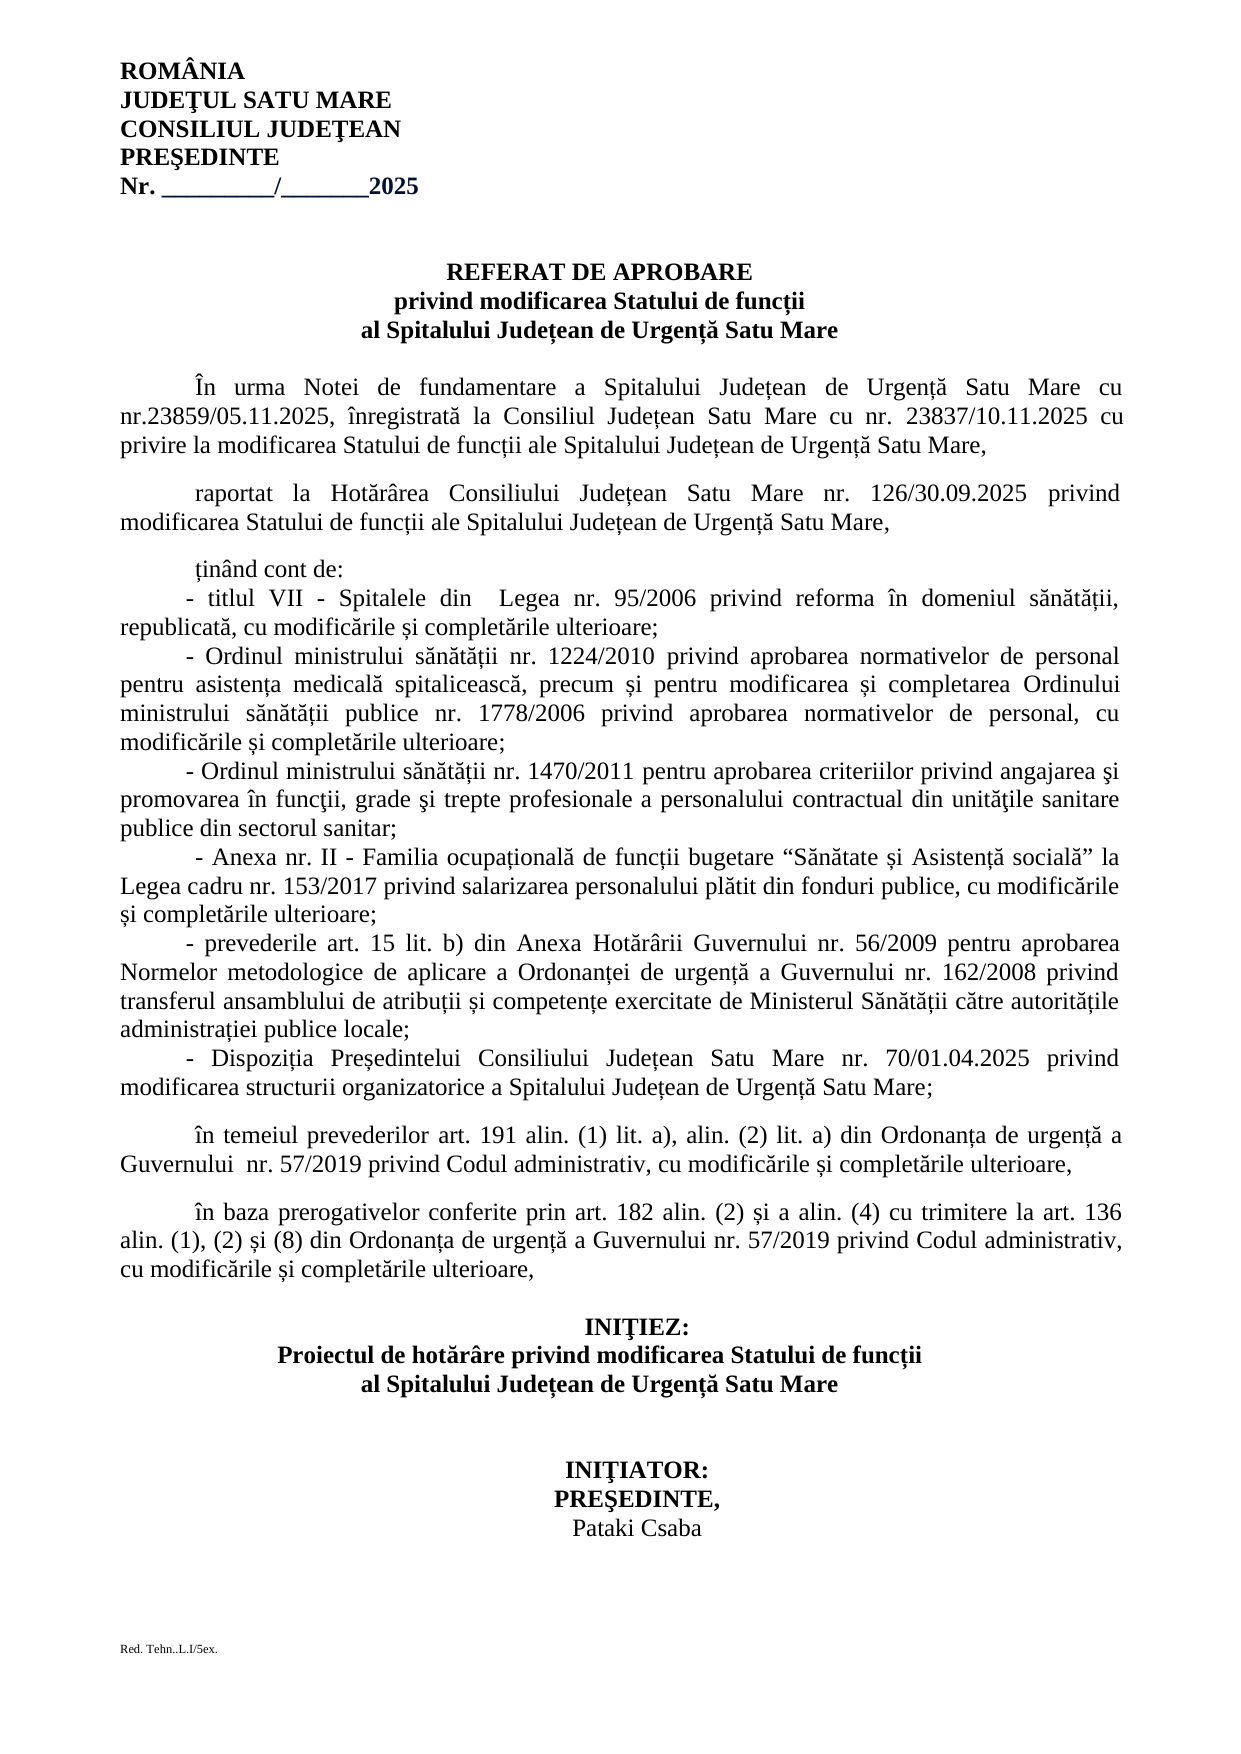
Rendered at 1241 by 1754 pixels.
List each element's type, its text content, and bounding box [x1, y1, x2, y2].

text Nr. _________/_______2025 [120, 171, 1079, 200]
text privind modificarea Statului de funcții [120, 286, 1079, 315]
text în temeiul prevederilor art. 191 alin. (1) lit. a), alin. (2) lit. a) din Ordonanța de urgență a Guvernului nr. 57/2019 privind Codul administrativ, cu modificările și completările ulterioare, [120, 1120, 1124, 1177]
text În urma Notei de fundamentare a Spitalului Județean de Urgență Satu Mare cu nr.23859/05.11.2025, înregistrată la Consiliul Județean Satu Mare cu nr. 23837/10.11.2025 cu privire la modificarea Statului de funcții ale Spitalului Județean de Urgență Satu Mare, [120, 372, 1124, 459]
text - Ordinul ministrului sănătății nr. 1224/2010 privind aprobarea normativelor de personal pentru asistența medicală spitalicească, precum și pentru modificarea și completarea Ordinului ministrului sănătății publice nr. 1778/2006 privind aprobarea normativelor de personal, cu modificările și completările ulterioare; [120, 641, 1120, 756]
text - Anexa nr. II - Familia ocupațională de funcții bugetare “Sănătate și Asistență socială” la Legea cadru nr. 153/2017 privind salarizarea personalului plătit din fonduri publice, cu modificările și completările ulterioare; [120, 842, 1120, 928]
text JUDEŢUL SATU MARE [120, 85, 1079, 114]
text REFERAT DE APROBARE [120, 257, 1079, 286]
text Pataki Csaba [120, 1513, 1079, 1542]
text - titlul VII - Spitalele din Legea nr. 95/2006 privind reforma în domeniul sănătății, republicată, cu modificările și completările ulterioare; [120, 583, 1120, 641]
text al Spitalului Județean de Urgență Satu Mare [120, 1369, 1079, 1398]
text PREŞEDINTE, [120, 1484, 1079, 1513]
text în baza prerogativelor conferite prin art. 182 alin. (2) și a alin. (4) cu trimitere la art. 136 alin. (1), (2) și (8) din Ordonanța de urgență a Guvernului nr. 57/2019 privind Codul administrativ, cu modificările și completările ulterioare, [120, 1197, 1124, 1283]
text - Dispoziția Președintelui Consiliului Județean Satu Mare nr. 70/01.04.2025 privind modificarea structurii organizatorice a Spitalului Județean de Urgență Satu Mare; [120, 1043, 1120, 1101]
text raportat la Hotărârea Consiliului Județean Satu Mare nr. 126/30.09.2025 privind modificarea Statului de funcții ale Spitalului Județean de Urgență Satu Mare, [120, 478, 1120, 535]
text INIŢIEZ: [120, 1312, 1079, 1340]
text al Spitalului Județean de Urgență Satu Mare [120, 315, 1079, 344]
text INIŢIATOR: [120, 1455, 1079, 1484]
text ținând cont de: [120, 554, 1120, 583]
text CONSILIUL JUDEŢEAN [120, 114, 1079, 142]
text - prevederile art. 15 lit. b) din Anexa Hotărârii Guvernului nr. 56/2009 pentru aprobarea Normelor metodologice de aplicare a Ordonanței de urgență a Guvernului nr. 162/2008 privind transferul ansamblului de atribuții și competențe exercitate de Ministerul Sănătății către autoritățile administrației publice locale; [120, 928, 1120, 1043]
text Proiectul de hotărâre privind modificarea Statului de funcții [120, 1340, 1079, 1369]
text PREŞEDINTE [120, 142, 1079, 171]
text ROMÂNIA [120, 56, 1079, 85]
text Red. Tehn..L.I/5ex. [120, 1642, 1079, 1657]
text - Ordinul ministrului sănătății nr. 1470/2011 pentru aprobarea criteriilor privind angajarea şi promovarea în funcţii, grade şi trepte profesionale a personalului contractual din unităţile sanitare publice din sectorul sanitar; [120, 756, 1120, 842]
